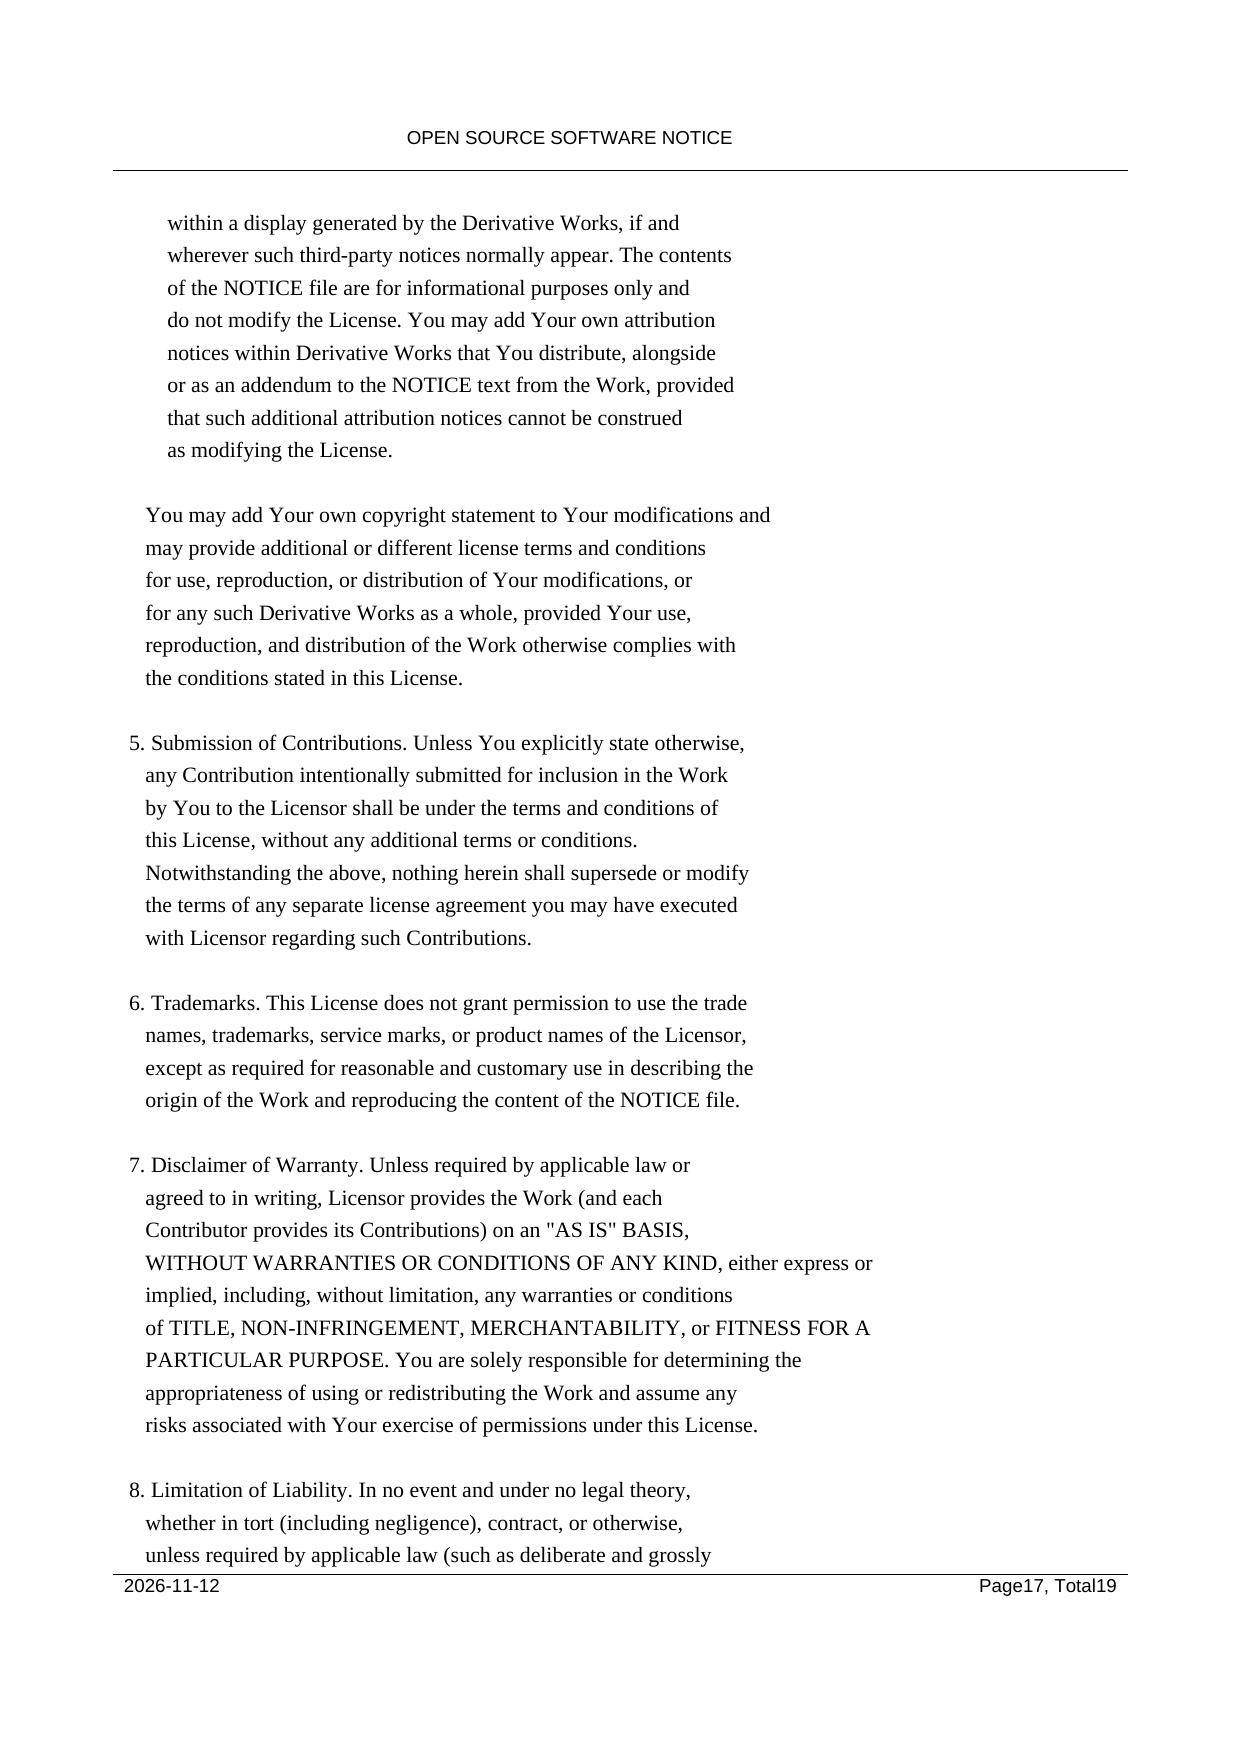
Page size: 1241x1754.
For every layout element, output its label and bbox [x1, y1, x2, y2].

text [112, 206, 1128, 1571]
